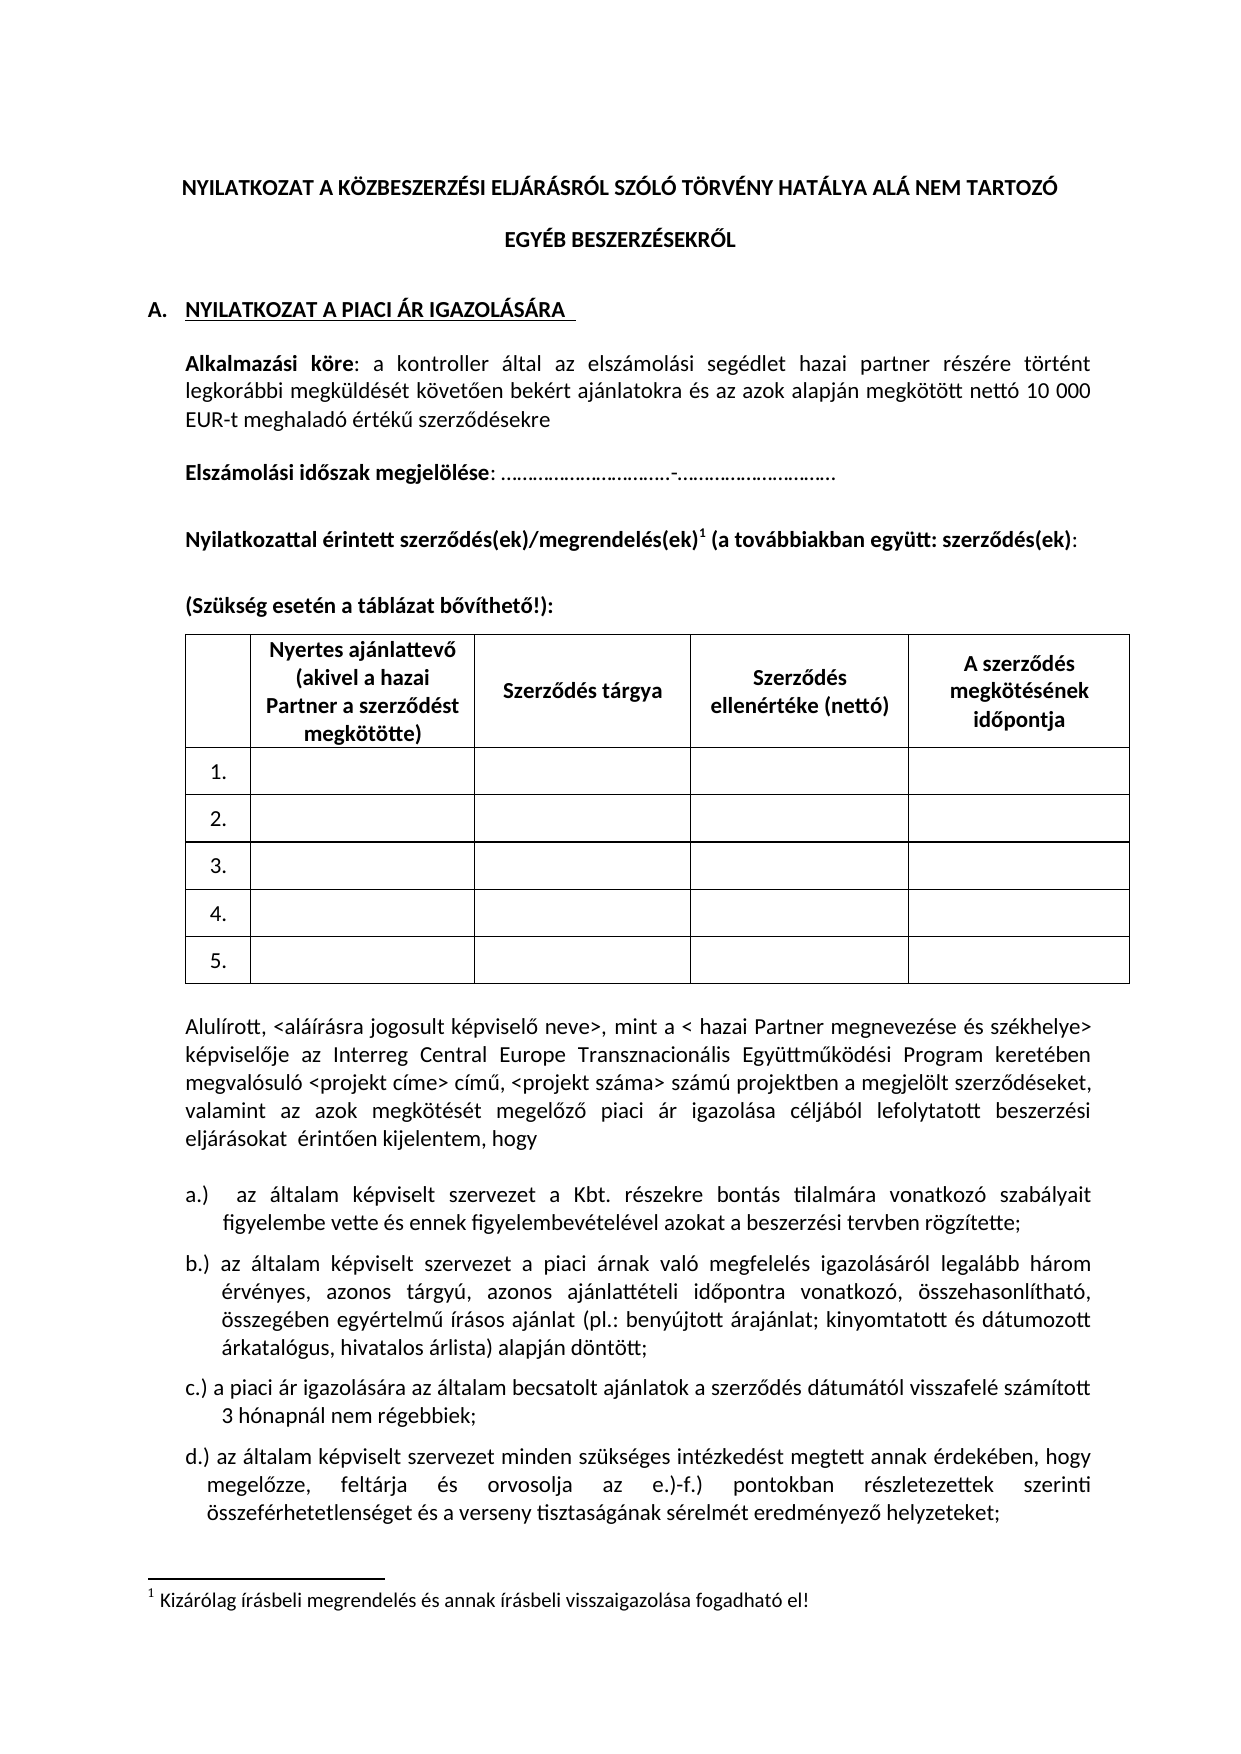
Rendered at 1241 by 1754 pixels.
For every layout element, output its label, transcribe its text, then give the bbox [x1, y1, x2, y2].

list NYILATKOZAT A PIACI ÁR IGAZOLÁSÁRA [148, 296, 1093, 324]
text Nyilatkozattal érintett szerződés(ek)/megrendelés(ek) (a továbbiakban együtt: szerződés(ek): [185, 525, 1093, 553]
table_cell [251, 748, 474, 794]
table_cell 3. [186, 843, 250, 889]
list d.) az általam képviselt szervezet minden szükséges intézkedést megtett annak érdekében, hogy megelőzze, feltárja és orvosolja az e.)-f.) pontokban részletezettek szerinti összeférhetetlenséget és a verseny tisztaságának sérelmét eredményező helyzeteket; [185, 1442, 1093, 1526]
table_cell 5. [186, 937, 250, 983]
table_cell [475, 890, 690, 936]
list b.) az általam képviselt szervezet a piaci árnak való megfelelés igazolásáról legalább három érvényes, azonos tárgyú, azonos ajánlattételi időpontra vonatkozó, összehasonlítható, összegében egyértelmű írásos ajánlat (pl.: benyújtott árajánlat; kinyomtatott és dátumozott árkatalógus, hivatalos árlista) alapján döntött; [185, 1249, 1093, 1361]
table_cell [251, 937, 474, 983]
list az általam képviselt szervezet a Kbt. részekre bontás tilalmára vonatkozó szabályait figyelembe vette és ennek figyelembevételével azokat a beszerzési tervben rögzítette; [185, 1180, 1093, 1236]
table_cell [475, 843, 690, 889]
table_cell [251, 843, 474, 889]
table_cell [691, 795, 908, 841]
table_cell [909, 890, 1129, 936]
table_cell [475, 748, 690, 794]
table_cell [691, 937, 908, 983]
table_cell [909, 937, 1129, 983]
table_cell [691, 890, 908, 936]
text EGYÉB BESZERZÉSEKRŐL [148, 226, 1093, 254]
table_cell [909, 795, 1129, 841]
table_cell [909, 843, 1129, 889]
table_cell [909, 748, 1129, 794]
table_header Nyertes ajánlattevő (akivel a hazai Partner a szerződést megkötötte) [251, 635, 474, 747]
table_cell 2. [186, 795, 250, 841]
table_cell 1. [186, 748, 250, 794]
table_cell [475, 795, 690, 841]
text Alkalmazási köre: a kontroller által az elszámolási segédlet hazai partner részére történt legkorábbi megküldését követően bekért ajánlatokra és az azok alapján megkötött nettó 10 000 EUR-t meghaladó értékű szerződésekre [185, 349, 1093, 433]
text Alulírott, <aláírásra jogosult képviselő neve>, mint a < hazai Partner megnevezése és székhelye> képviselője az Interreg Central Europe Transznacionális Együttműködési Program keretében megvalósuló <projekt címe> című, <projekt száma> számú projektben a megjelölt szerződéseket, valamint az azok megkötését megelőző piaci ár igazolása céljából lefolytatott beszerzési eljárásokat érintően kijelentem, hogy [185, 1012, 1093, 1152]
text (Szükség esetén a táblázat bővíthető!): [185, 592, 1093, 620]
text NYILATKOZAT A KÖZBESZERZÉSI ELJÁRÁSRÓL SZÓLÓ TÖRVÉNY HATÁLYA ALÁ NEM TARTOZÓ [148, 173, 1093, 201]
table_header [186, 635, 250, 747]
table_cell [251, 890, 474, 936]
table_header A szerződés megkötésének időpontja [909, 635, 1129, 747]
table_cell 4. [186, 890, 250, 936]
text Elszámolási időszak megjelölése: …………………………..-………………………… [185, 458, 1093, 486]
table_cell [251, 795, 474, 841]
table_cell [475, 937, 690, 983]
table_cell [691, 748, 908, 794]
table_header Szerződés tárgya [475, 635, 690, 747]
table_cell [691, 843, 908, 889]
table_header Szerződés ellenértéke (nettó) [691, 635, 908, 747]
list c.) a piaci ár igazolására az általam becsatolt ajánlatok a szerződés dátumától visszafelé számított 3 hónapnál nem régebbiek; [185, 1373, 1093, 1429]
